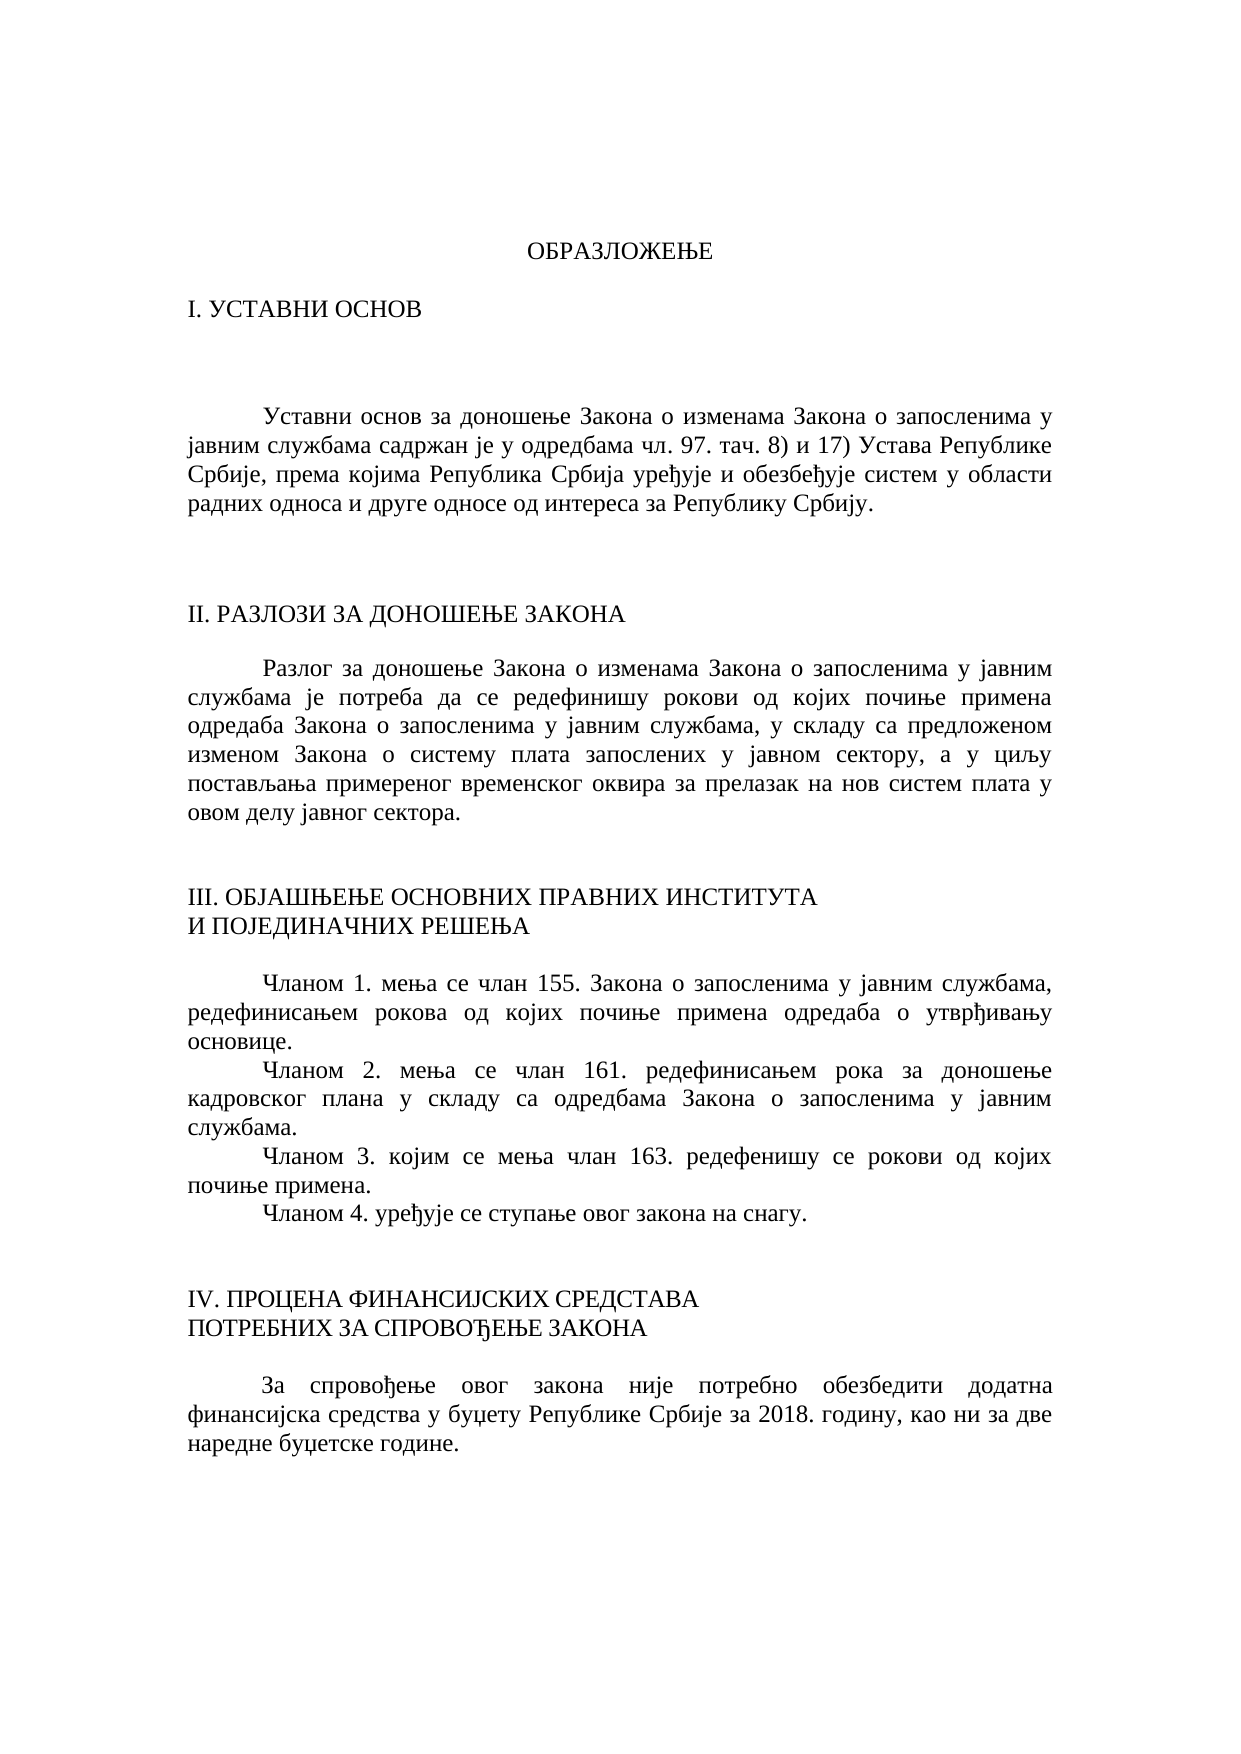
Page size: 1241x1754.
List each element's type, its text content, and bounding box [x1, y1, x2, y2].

text ОБРАЗЛОЖЕЊЕ [187, 236, 1053, 265]
text За спровођење овог закона није потребно обезбедити додатна финансијска средства у буџету Републике Србије за 2018. годину, као ни за две наредне буџетске године. [187, 1370, 1053, 1456]
text I. УСТАВНИ ОСНОВ [187, 294, 1053, 322]
text III. ОБЈАШЊЕЊЕ ОСНОВНИХ ПРАВНИХ ИНСТИТУТА [187, 882, 1053, 911]
text Разлог за доношење Закона о изменама Закона о запосленима у јавним службама је потреба да се редефинишу рокови од којих почиње примена одредаба Закона о запосленима у јавним службама, у складу са предложеном изменом Закона о систему плата запослених у јавном сектору, а у циљу постављања примереног временског оквира за прелазак на нов систем плата у овом делу јавног сектора. [187, 653, 1053, 825]
text IV. ПРОЦЕНА ФИНАНСИЈСКИХ СРЕДСТАВА [187, 1284, 1053, 1313]
text Чланом 4. уређује се ступање овог закона на снагу. [187, 1198, 1053, 1227]
text Уставни основ за доношење Закона о изменама Закона о запосленима у јавним службама садржан је у одредбама чл. 97. тач. 8) и 17) Устава Републике Србије, према којима Република Србија уређује и обезбеђује систем у области радних односа и друге односе од интереса за Републику Србију. [187, 401, 1053, 516]
text Чланом 3. којим се мења члан 163. редефенишу се рокови од којих почиње примена. [187, 1141, 1053, 1198]
text И ПОЈЕДИНАЧНИХ РЕШЕЊА [187, 911, 1053, 940]
text ПОТРЕБНИХ ЗА СПРОВОЂЕЊЕ ЗАКОНА [187, 1313, 1053, 1341]
text Чланом 1. мења се члан 155. Закона о запосленима у јавним службама, редефинисањем рокова од којих почиње примена одредаба о утврђивању основице. [187, 968, 1053, 1055]
text Чланом 2. мења се члан 161. редефинисањем рока за доношење кадровског плана у складу са одредбама Закона о запосленима у јавним службама. [187, 1055, 1053, 1141]
text II. РАЗЛОЗИ ЗА ДОНОШЕЊЕ ЗАКОНА [187, 599, 1053, 628]
